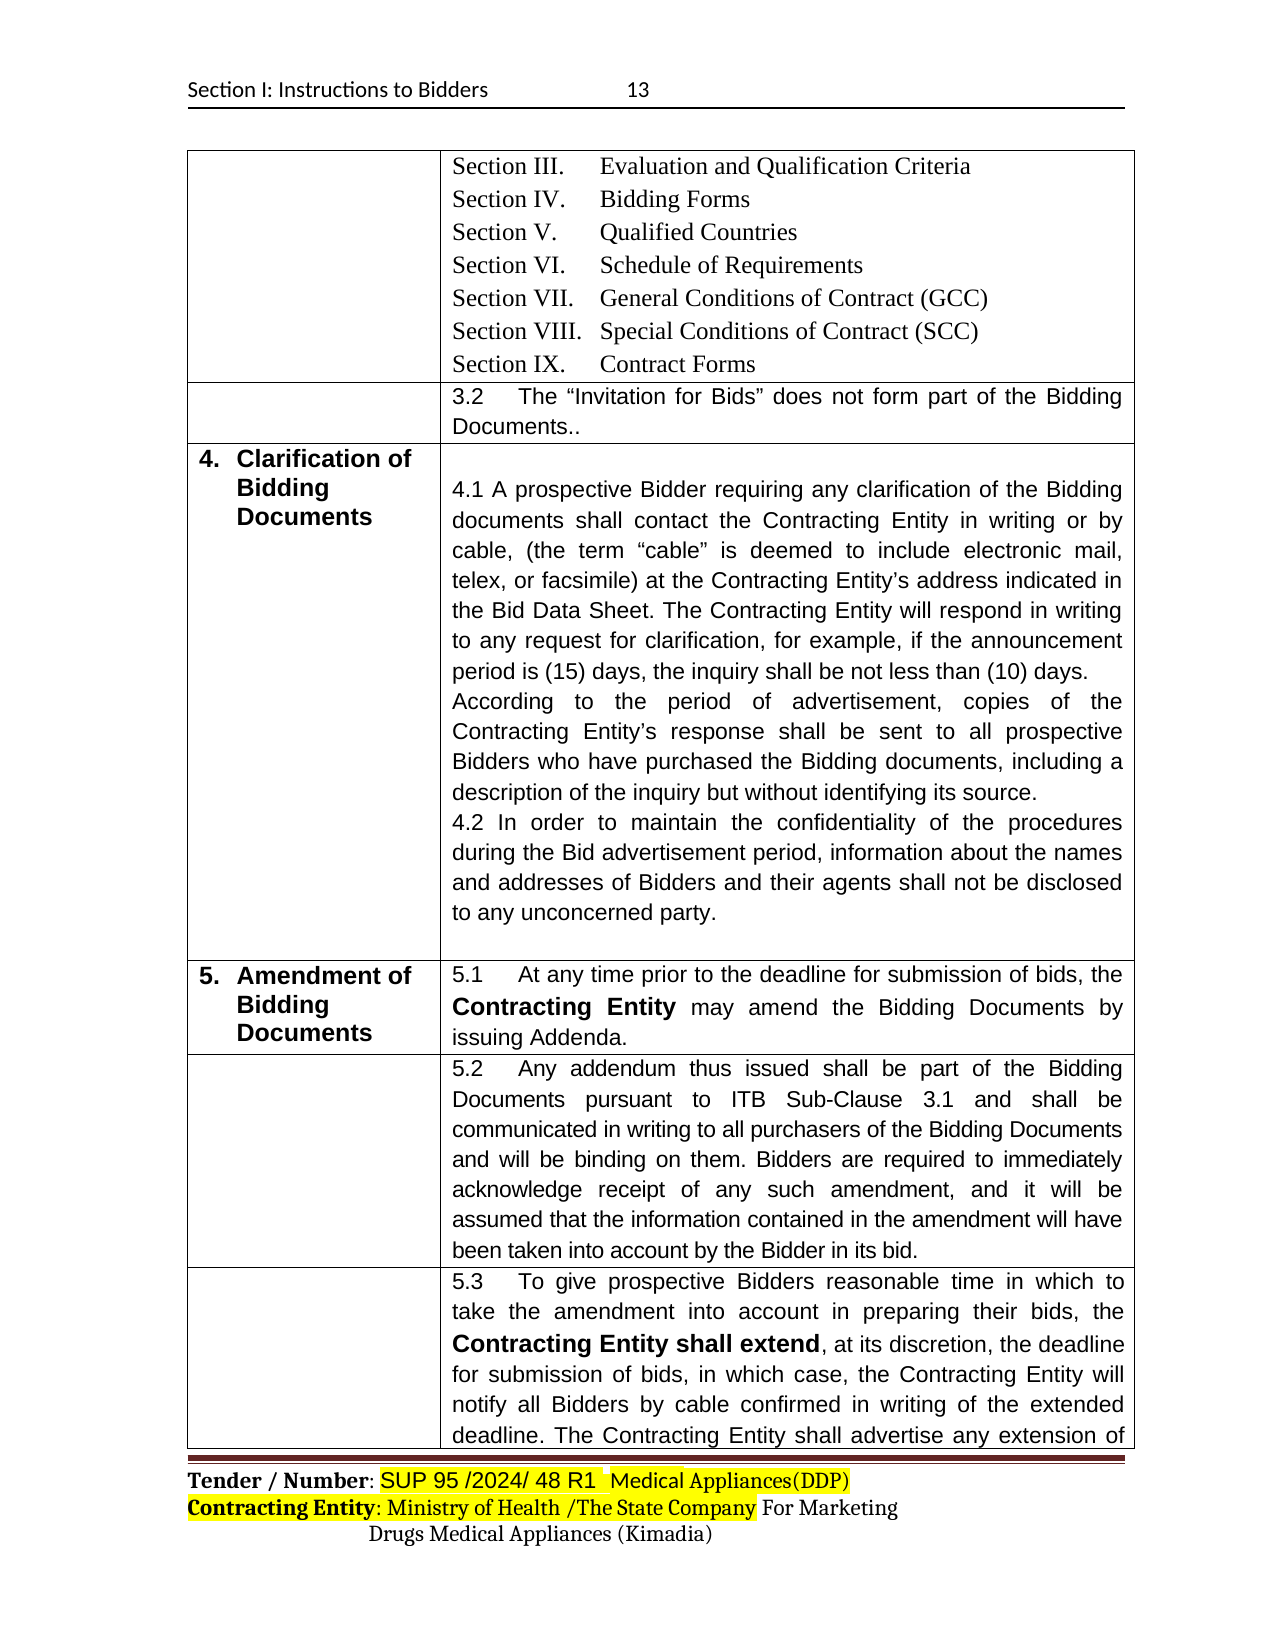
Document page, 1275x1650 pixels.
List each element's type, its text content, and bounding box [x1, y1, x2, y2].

table_cell 5.1 At any time prior to the deadline for submission of bids, the Contracting Entity may amend the Bidding Documents by issuing Addenda. [441, 961, 1134, 1054]
table_cell [188, 1055, 440, 1267]
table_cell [441, 151, 1134, 382]
table_cell [188, 383, 440, 443]
table_cell [188, 151, 440, 382]
table_cell 5.2 Any addendum thus issued shall be part of the Bidding Documents pursuant to ITB Sub-Clause 3.1 and shall be communicated in writing to all purchasers of the Bidding Documents and will be binding on them. Bidders are required to immediately acknowledge receipt of any such amendment, and it will be assumed that the information contained in the amendment will have been taken into account by the Bidder in its bid. [441, 1055, 1134, 1267]
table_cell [441, 1268, 1134, 1448]
table_cell 4. Clarification of Bidding Documents [188, 444, 440, 960]
table_cell [188, 1268, 440, 1448]
table_cell 4.1 A prospective Bidder requiring any clarification of the Bidding documents shall contact the Contracting Entity in writing or by cable, (the term “cable” is deemed to include electronic mail, telex, or facsimile) at the Contracting Entity’s address indicated in the Bid Data Sheet. The Contracting Entity will respond in writing to any request for clarification, for example, if the announcement period is (15) days, the inquiry shall be not less than (10) days. According to the period of advertisement, copies of the Contracting Entity’s response shall be sent to all prospective Bidders who have purchased the Bidding documents, including a description of the inquiry but without identifying its source. 4.2 In order to maintain the confidentiality of the procedures during the Bid advertisement period, information about the names and addresses of Bidders and their agents shall not be disclosed to any unconcerned party. [441, 444, 1134, 960]
table_cell 3.2 The “Invitation for Bids” does not form part of the Bidding Documents.. [441, 383, 1134, 443]
table_cell 5. Amendment of Bidding Documents [188, 961, 440, 1054]
